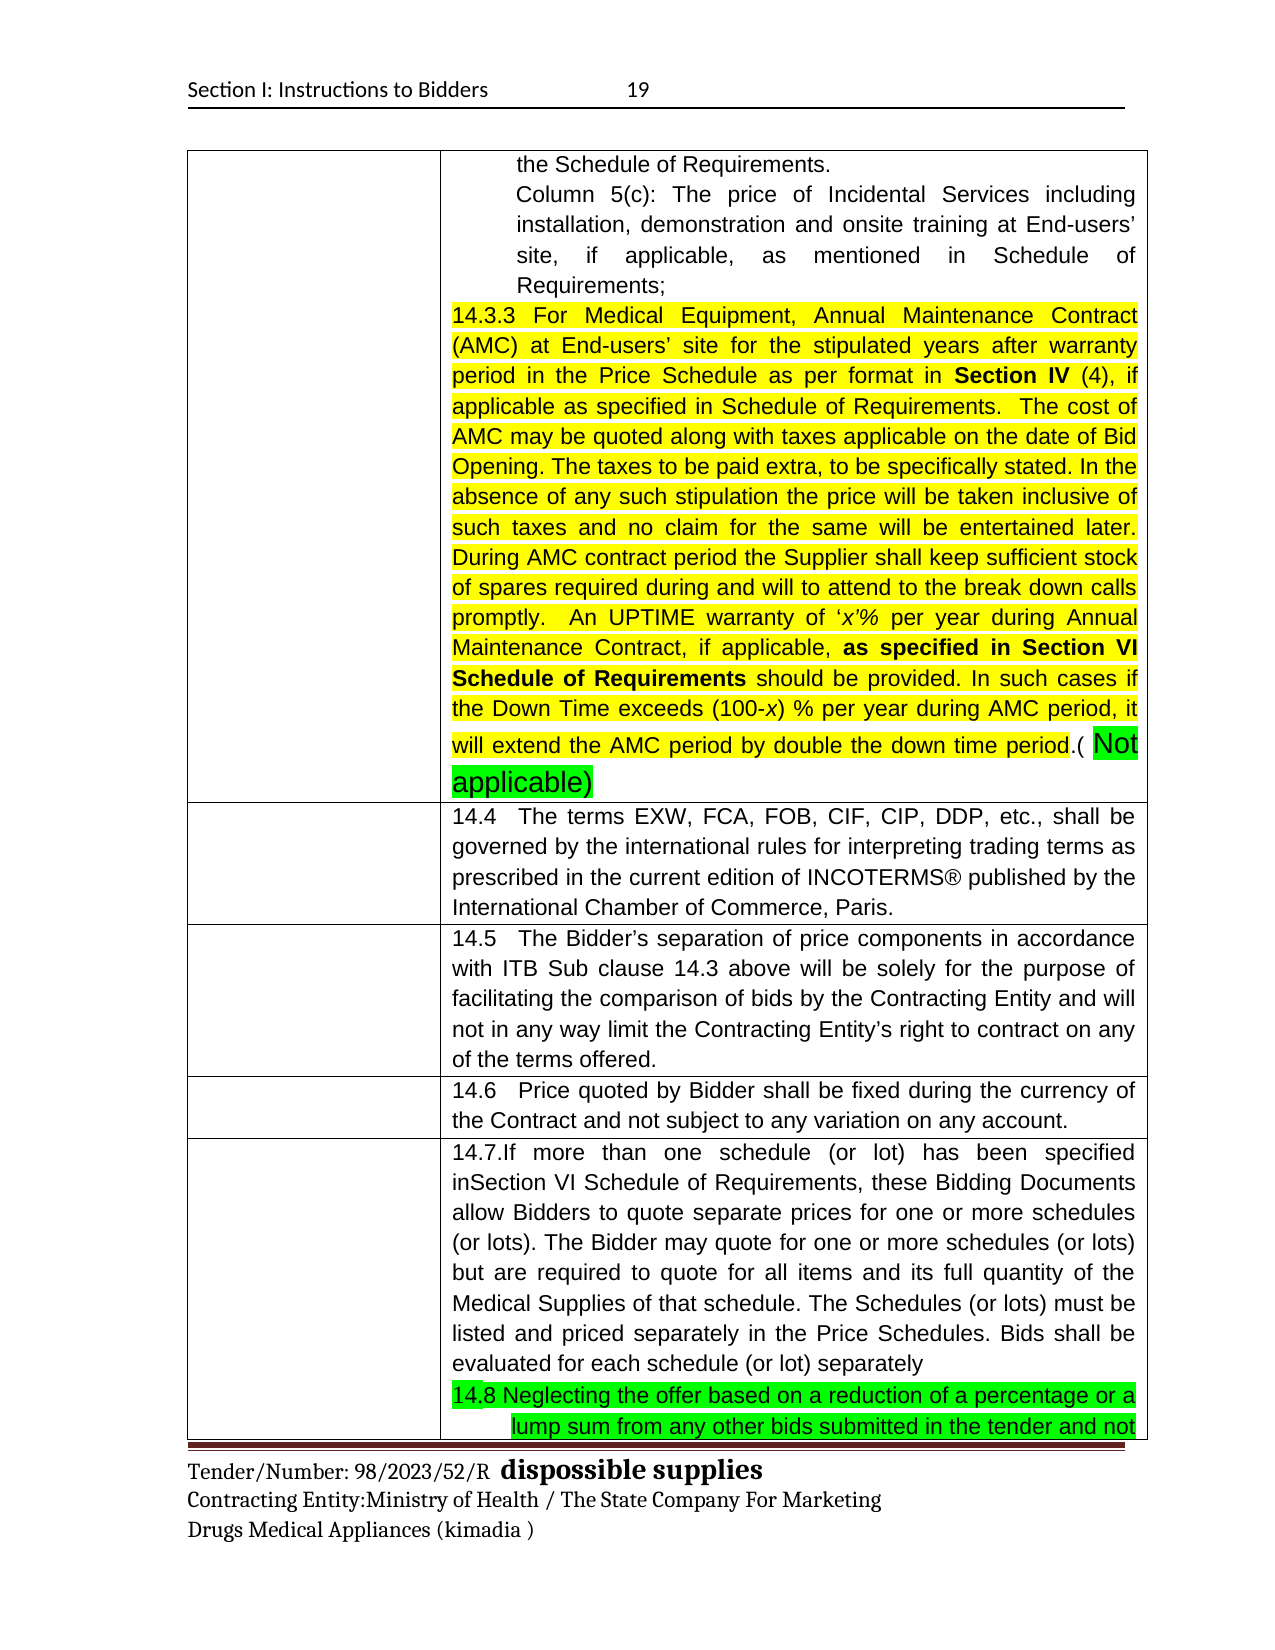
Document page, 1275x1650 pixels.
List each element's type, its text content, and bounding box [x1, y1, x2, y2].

table_cell [188, 1139, 440, 1439]
table_cell [188, 803, 440, 924]
table_cell 14.6 Price quoted by Bidder shall be fixed during the currency of the Contract and not subject to any variation on any account. [441, 1077, 1147, 1137]
table_cell 14.4 The terms EXW, FCA, FOB, CIF, CIP, DDP, etc., shall be governed by the international rules for interpreting trading terms as prescribed in the current edition of INCOTERMS® published by the International Chamber of Commerce, Paris. [441, 803, 1147, 924]
table_cell [188, 1077, 440, 1137]
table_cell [441, 1139, 1147, 1439]
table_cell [441, 151, 1147, 802]
table_cell 14.5 The Bidder’s separation of price components in accordance with ITB Sub clause 14.3 above will be solely for the purpose of facilitating the comparison of bids by the Contracting Entity and will not in any way limit the Contracting Entity’s right to contract on any of the terms offered. [441, 925, 1147, 1076]
table_cell [188, 925, 440, 1076]
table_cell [188, 151, 440, 802]
